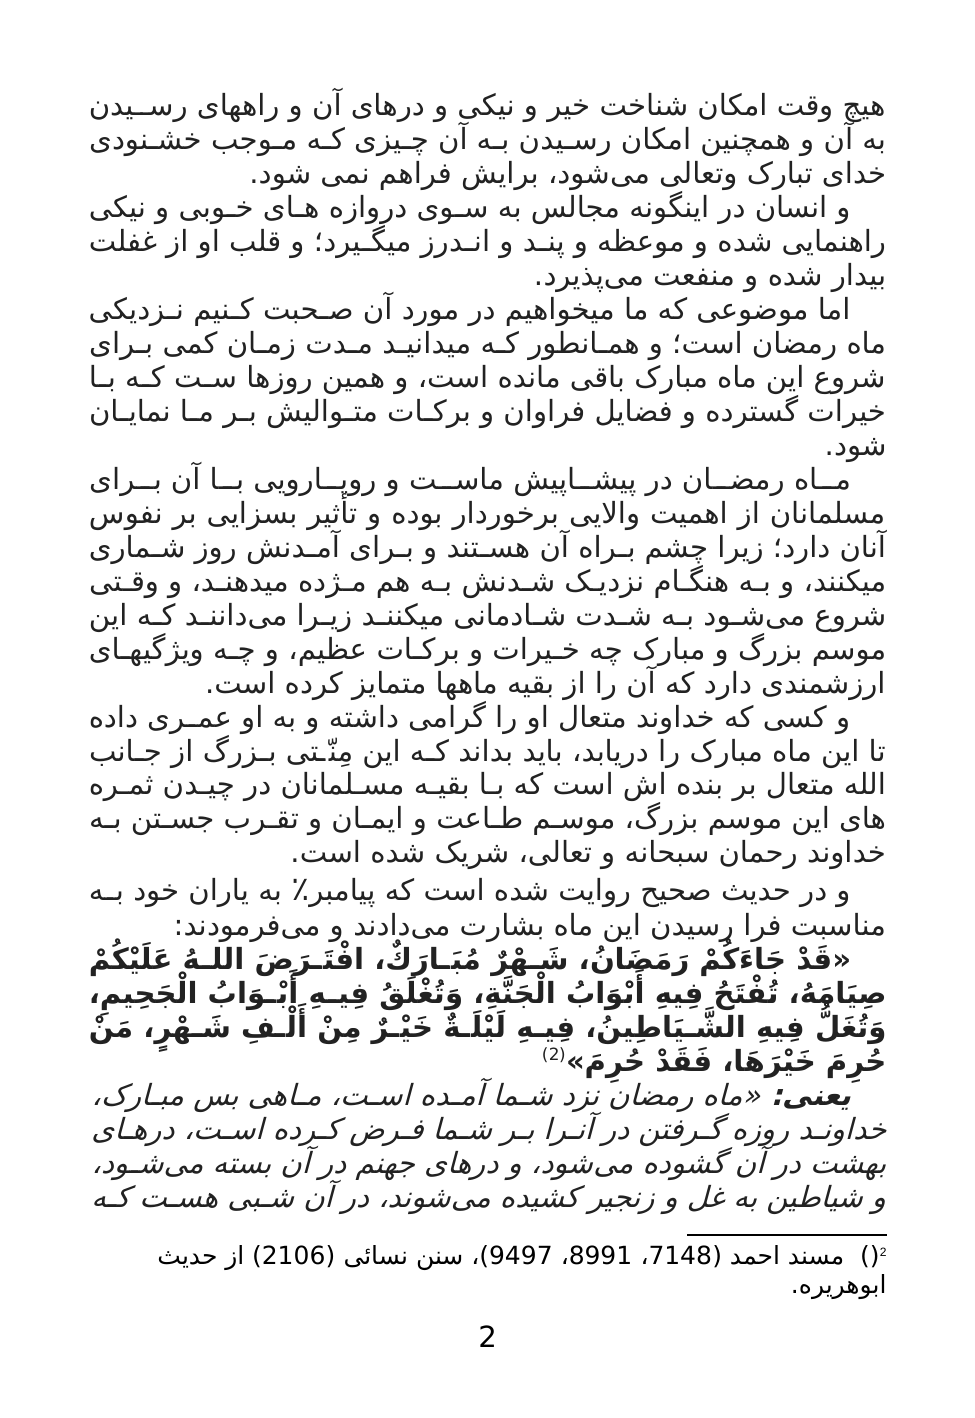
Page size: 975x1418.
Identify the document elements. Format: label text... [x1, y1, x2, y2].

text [89, 1078, 886, 1214]
text و در حدیث صحیح روایت شده است که پیامبر٪ به یاران خود به مناسبت فرا رسیدن این ماه بشارت می‌دادند و می‌فرمودند: [89, 870, 886, 942]
text ماه رمضان در پیشاپیش ماست و رویارویی با آن برای مسلمانان از اهمیت والایی برخوردار بوده و تأثیر بسزایی بر نفوس آنان دارد؛ زیرا چشم براه آن هستند و برای آمدنش روز شماری میکنند، و به هنگام نزدیک شدنش به هم مژده میدهند، و وقتی شروع می‌شود به شدت شادمانی میکنند زیرا می‌دانند که این موسم بزرگ و مبارک چه خیرات و برکات عظیم، و چه ویژگیهای ارزشمندی دارد که آن را از بقیه ماهها متمایز کرده است. [89, 462, 886, 700]
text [89, 89, 886, 191]
text و انسان در اینگونه مجالس به سوی دروازه های خوبی و نیکی راهنمایی شده و موعظه و پند و اندرز میگیرد؛ و قلب او از غفلت بیدار شده و منفعت می‌پذیرد. [89, 191, 886, 292]
text «قَدْ جَاءَكُمْ رَمَضَانُ، شَهْرٌ مُبَارَكٌ، افْتَرَضَ اللهُ عَلَيْكُمْ صِيَامَهُ، تُفْتَحُ فِيهِ أَبْوَابُ الْجَنَّةِ، وَتُغْلَقُ فِيهِ أَبْوَابُ الْجَحِيمِ، وَتُغَلُّ فِيهِ الشَّيَاطِينُ، فِيهِ لَيْلَةٌ خَيْرٌ مِنْ أَلْفِ شَهْرٍ، مَنْ حُرِمَ خَيْرَهَا، فَقَدْ حُرِمَ»() [89, 942, 886, 1078]
text اما موضوعی که ما میخواهیم در مورد آن صحبت کنیم نزدیکی ماه رمضان است؛ و همانطور که میدانید مدت زمان کمی برای شروع این ماه مبارک باقی مانده است، و همین روزها ست که با خیرات گسترده و فضایل فراوان و برکات متوالیش بر ما نمایان شود. [89, 292, 886, 462]
text و کسی که خداوند متعال او را گرامی داشته و به او عمری داده تا این ماه مبارک را دریابد، باید بداند که این مِنّتی بزرگ از جانب الله متعال بر بنده اش است که با بقیه مسلمانان در چیدن ثمره های این موسم بزرگ، موسم طاعت و ایمان و تقرب جستن به خداوند رحمان سبحانه و تعالی، شریک شده است. [89, 700, 886, 870]
